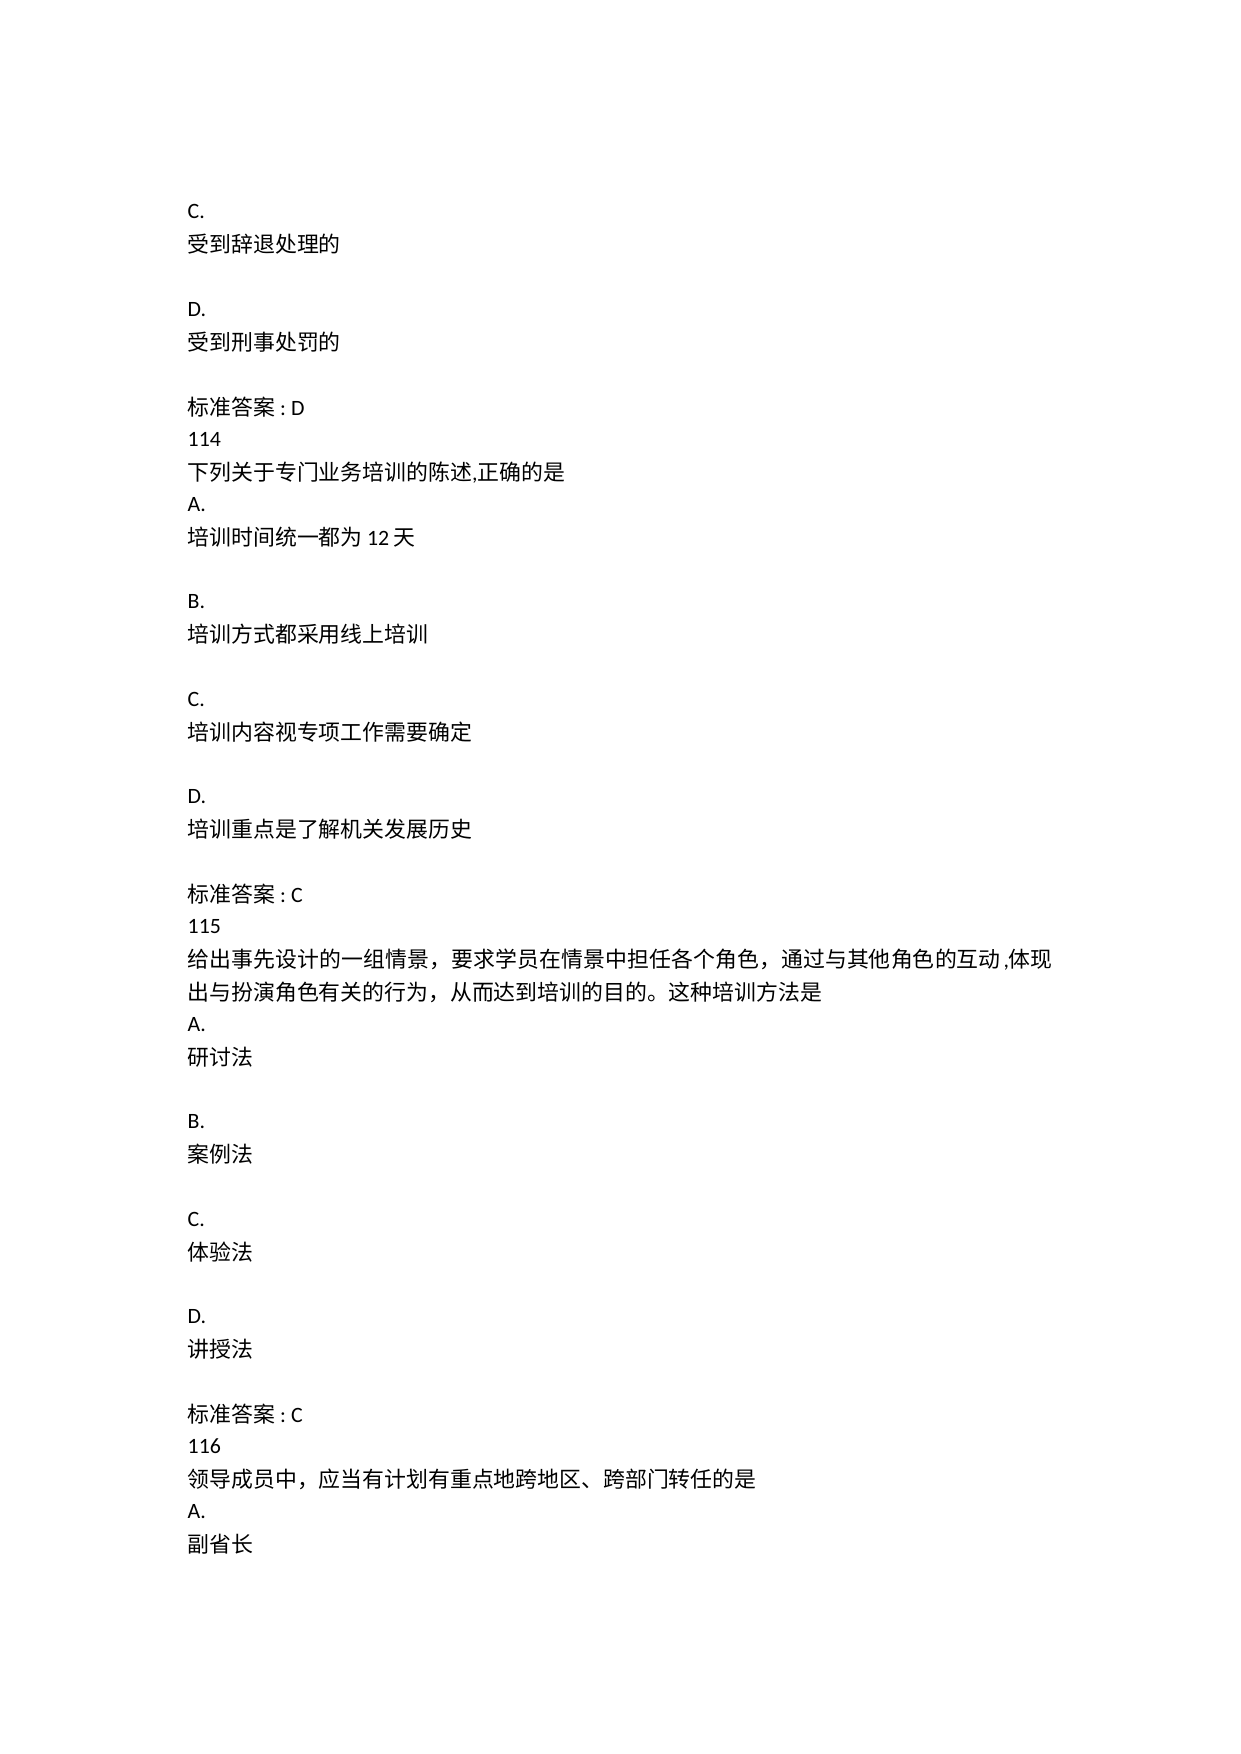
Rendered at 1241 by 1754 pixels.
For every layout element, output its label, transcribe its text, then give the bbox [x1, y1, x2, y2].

text 116 [187, 1429, 1053, 1462]
text 给出事先设计的一组情景，要求学员在情景中担任各个角色，通过与其他角色的互动,体现出与扮演角色有关的行为，从而达到培训的目的。这种培训方法是 [187, 942, 1053, 1007]
text 115 [187, 909, 1053, 942]
text A. [187, 1007, 1053, 1039]
text 培训内容视专项工作需要确定 [187, 714, 1053, 747]
text C. [187, 1202, 1053, 1234]
text 受到刑事处罚的 [187, 324, 1053, 357]
text 案例法 [187, 1137, 1053, 1169]
text 讲授法 [187, 1332, 1053, 1364]
text C. [187, 682, 1053, 714]
text 114 [187, 422, 1053, 454]
text 领导成员中，应当有计划有重点地跨地区、跨部门转任的是 [187, 1462, 1053, 1494]
text 培训时间统一都为12天 [187, 519, 1053, 552]
text 体验法 [187, 1234, 1053, 1267]
text 培训重点是了解机关发展历史 [187, 812, 1053, 844]
text 标准答案 : C [187, 1397, 1053, 1429]
text 受到辞退处理的 [187, 227, 1053, 259]
text B. [187, 584, 1053, 617]
text B. [187, 1104, 1053, 1137]
text 下列关于专门业务培训的陈述,正确的是 [187, 454, 1053, 487]
text D. [187, 1299, 1053, 1332]
text 标准答案 : C [187, 877, 1053, 909]
text 标准答案 : D [187, 389, 1053, 422]
text D. [187, 292, 1053, 324]
text 副省长 [187, 1527, 1053, 1559]
text 培训方式都采用线上培训 [187, 617, 1053, 649]
text D. [187, 779, 1053, 812]
text 研讨法 [187, 1039, 1053, 1072]
text C. [187, 194, 1053, 227]
text A. [187, 487, 1053, 519]
text A. [187, 1494, 1053, 1527]
